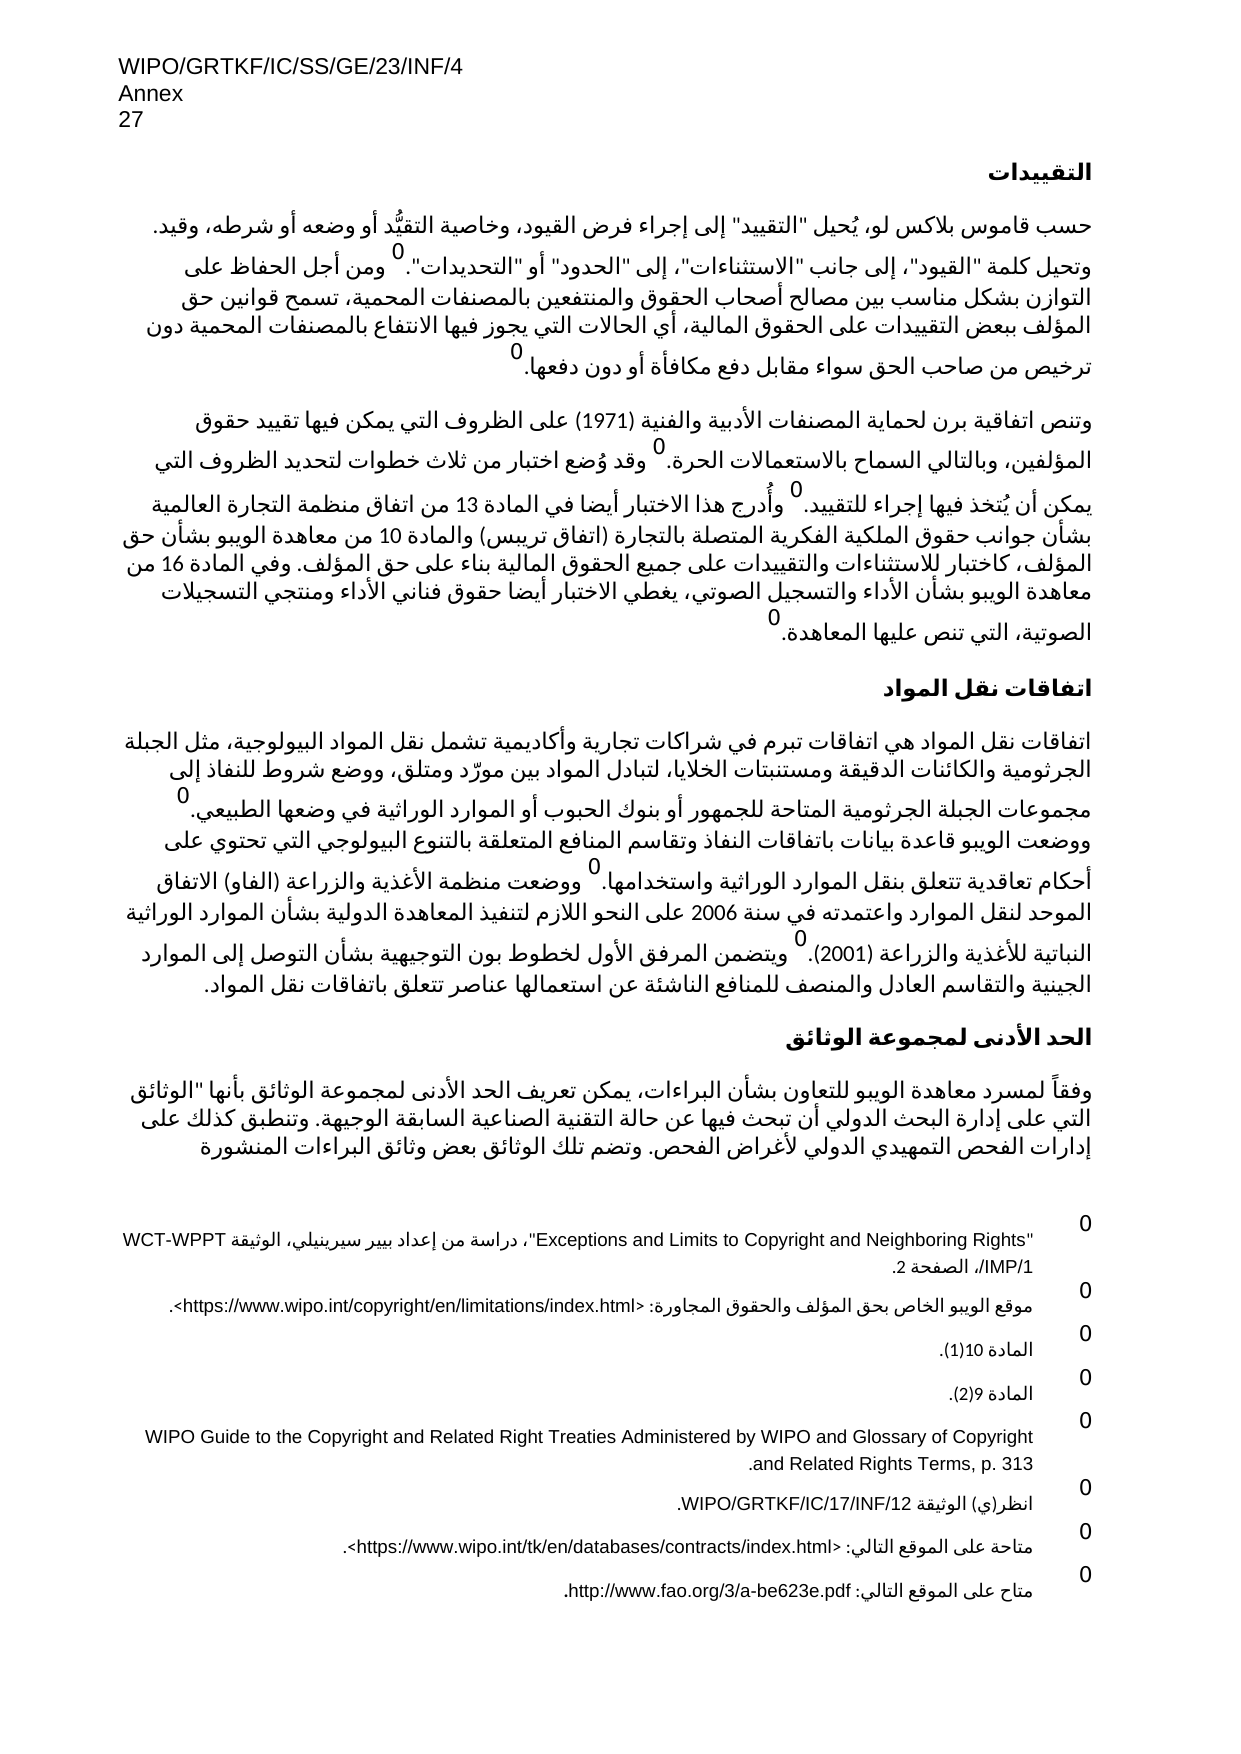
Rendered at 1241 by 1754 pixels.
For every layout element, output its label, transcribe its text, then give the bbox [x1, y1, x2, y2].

subtitle التقييدات [118, 158, 1092, 187]
subtitle اتفاقات نقل المواد [118, 674, 1092, 702]
text اتفاقات نقل المواد هي اتفاقات تبرم في شراكات تجارية وأكاديمية تشمل نقل المواد البيولوجية، مثل الجبلة الجرثومية والكائنات الدقيقة ومستنبتات الخلايا، لتبادل المواد بين مورّد ومتلق، ووضع شروط للنفاذ إلى مجموعات الجبلة الجرثومية المتاحة للجمهور أو بنوك الحبوب أو الموارد الوراثية في وضعها الطبيعي. ووضعت الويبو قاعدة بيانات باتفاقات النفاذ وتقاسم المنافع المتعلقة بالتنوع البيولوجي التي تحتوي على أحكام تعاقدية تتعلق بنقل الموارد الوراثية واستخدامها. ووضعت منظمة الأغذية والزراعة (الفاو) الاتفاق الموحد لنقل الموارد واعتمدته في سنة 2006 على النحو اللازم لتنفيذ المعاهدة الدولية بشأن الموارد الوراثية النباتية للأغذية والزراعة (2001). ويتضمن المرفق الأول لخطوط بون التوجيهية بشأن التوصل إلى الموارد الجينية والتقاسم العادل والمنصف للمنافع الناشئة عن استعمالها عناصر تتعلق باتفاقات نقل المواد. [118, 727, 1092, 998]
text وفقاً لمسرد معاهدة الويبو للتعاون بشأن البراءات، يمكن تعريف الحد الأدنى لمجموعة الوثائق بأنها "الوثائق التي على إدارة البحث الدولي أن تبحث فيها عن حالة التقنية الصناعية السابقة الوجيهة. وتنطبق كذلك على إدارات الفحص التمهيدي الدولي لأغراض الفحص. وتضم تلك الوثائق بعض وثائق البراءات المنشورة والإصدارات التي لا تشمل سندات البراءات الواردة في قائمة ينشرها المكتب الدولي. ويرد الحد الأدنى لمجموعة الوثائق في القاعدة 34 من اللائحة التنفيذية لمعاهدة التعاون بشأن البراءات." [118, 1076, 1092, 1160]
text وتنص اتفاقية برن لحماية المصنفات الأدبية والفنية (1971) على الظروف التي يمكن فيها تقييد حقوق المؤلفين، وبالتالي السماح بالاستعمالات الحرة. وقد وُضع اختبار من ثلاث خطوات لتحديد الظروف التي يمكن أن يُتخذ فيها إجراء للتقييد. وأُدرج هذا الاختبار أيضا في المادة 13 من اتفاق منظمة التجارة العالمية بشأن جوانب حقوق الملكية الفكرية المتصلة بالتجارة (اتفاق تريبس) والمادة 10 من معاهدة الويبو بشأن حق المؤلف، كاختبار للاستثناءات والتقييدات على جميع الحقوق المالية بناء على حق المؤلف. وفي المادة 16 من معاهدة الويبو بشأن الأداء والتسجيل الصوتي، يغطي الاختبار أيضا حقوق فناني الأداء ومنتجي التسجيلات الصوتية، التي تنص عليها المعاهدة. [118, 406, 1092, 649]
text حسب قاموس بلاكس لو، يُحيل "التقييد" إلى إجراء فرض القيود، وخاصية التقيُّد أو وضعه أو شرطه، وقيد. وتحيل كلمة "القيود"، إلى جانب "الاستثناءات"، إلى "الحدود" أو "التحديدات". ومن أجل الحفاظ على التوازن بشكل مناسب بين مصالح أصحاب الحقوق والمنتفعين بالمصنفات المحمية، تسمح قوانين حق المؤلف ببعض التقييدات على الحقوق المالية، أي الحالات التي يجوز فيها الانتفاع بالمصنفات المحمية دون ترخيص من صاحب الحق سواء مقابل دفع مكافأة أو دون دفعها. [118, 212, 1092, 383]
subtitle الحد الأدنى لمجموعة الوثائق [118, 1023, 1092, 1051]
